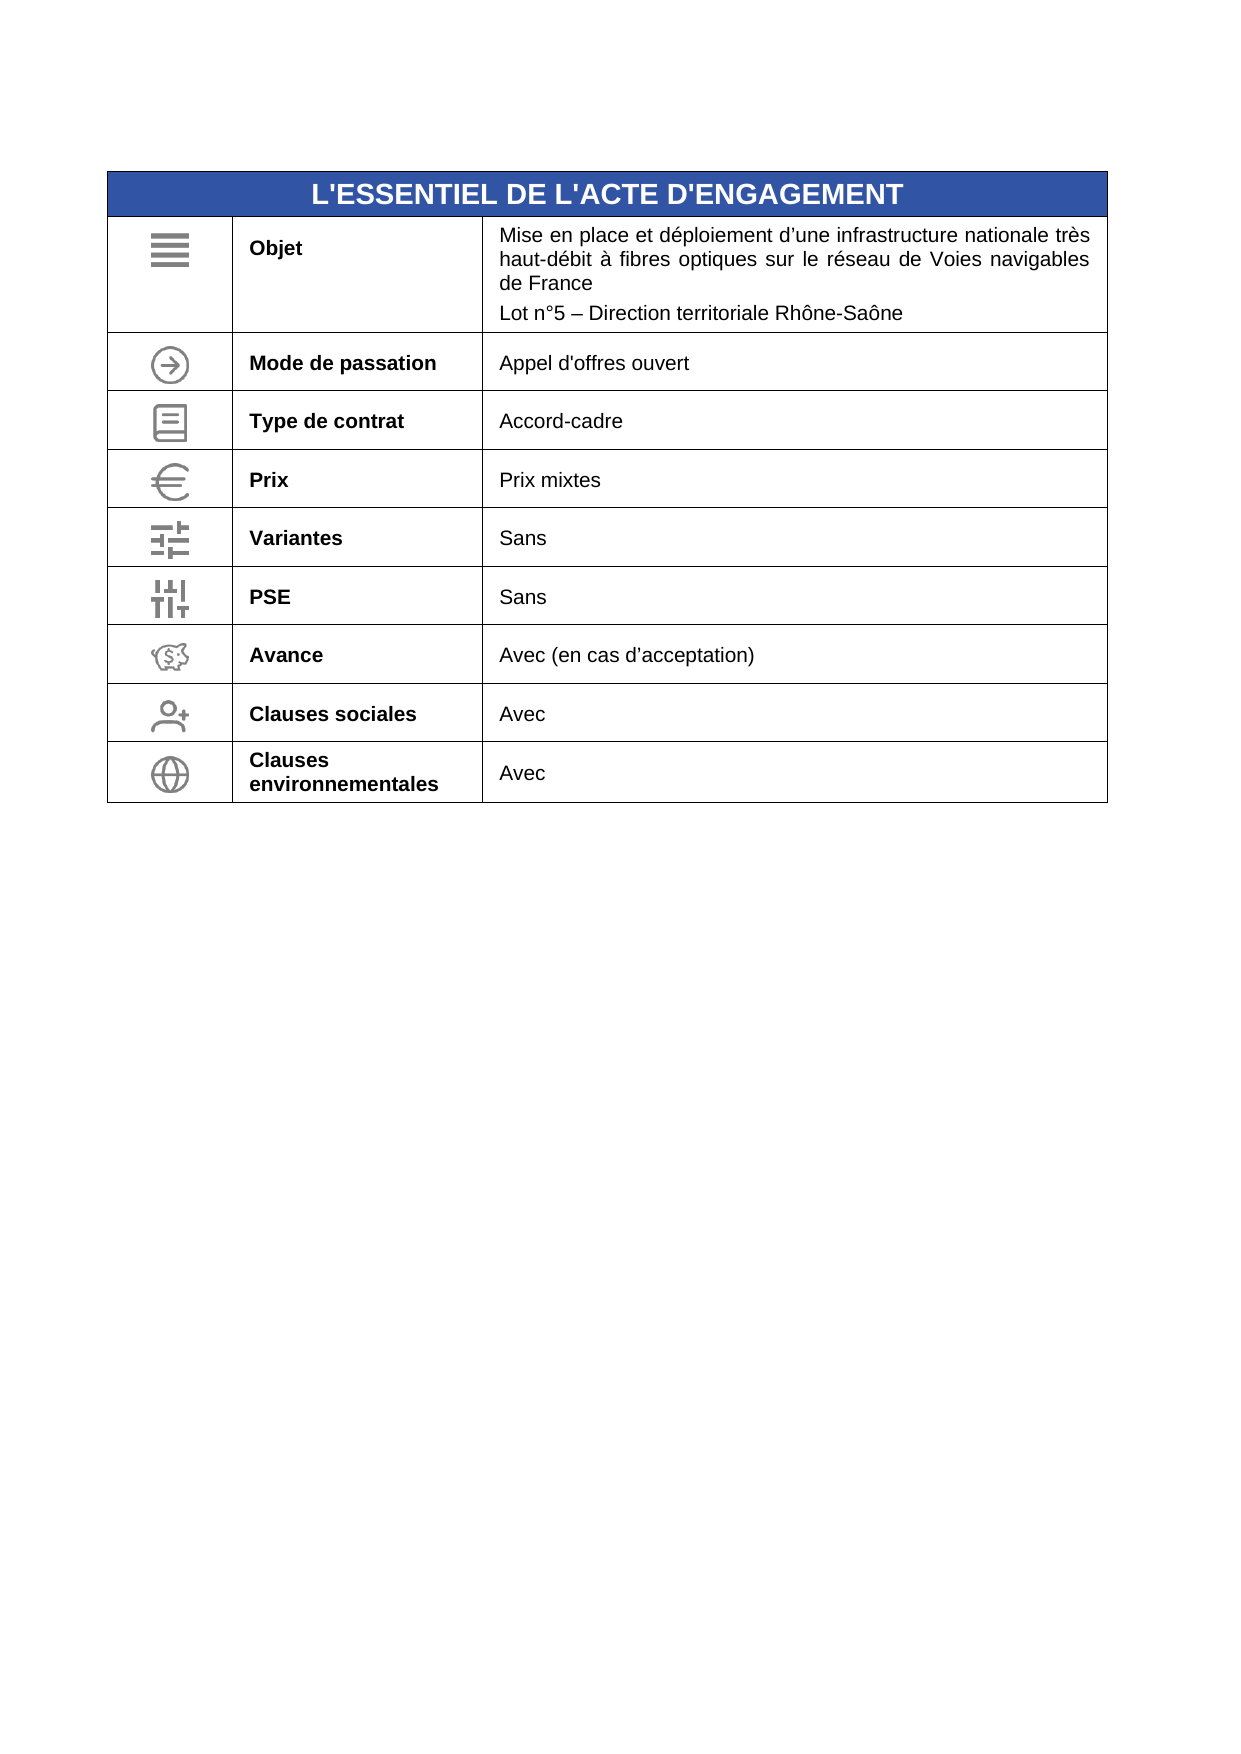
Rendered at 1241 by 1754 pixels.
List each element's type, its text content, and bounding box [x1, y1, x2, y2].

table_cell Mise en place et déploiement d’une infrastructure nationale très haut-débit à fibres optiques sur le réseau de Voies navigables de France Lot n°5 – Direction territoriale Rhône-Saône [483, 217, 1107, 331]
picture [151, 756, 189, 793]
picture [151, 697, 189, 735]
table_cell [108, 450, 232, 507]
table_cell Avec [483, 742, 1107, 802]
table_cell Clauses environnementales [233, 742, 482, 802]
table_cell Avec [483, 684, 1107, 741]
picture [151, 580, 189, 618]
table_cell [108, 391, 232, 448]
table_cell Sans [483, 567, 1107, 624]
picture [151, 346, 189, 384]
table_cell Mode de passation [233, 333, 482, 390]
picture [151, 643, 189, 671]
table_cell Clauses sociales [233, 684, 482, 741]
table_cell Avance [233, 625, 482, 683]
table_cell [108, 684, 232, 741]
table_cell [108, 333, 232, 390]
picture [151, 404, 189, 442]
table_header L'ESSENTIEL DE L'ACTE D'ENGAGEMENT [108, 172, 1107, 216]
table_cell Variantes [233, 508, 482, 566]
picture [151, 231, 189, 269]
table_cell [108, 742, 232, 802]
table_cell [108, 625, 232, 683]
table_cell Prix [233, 450, 482, 507]
table_cell [108, 567, 232, 624]
table_cell Prix mixtes [483, 450, 1107, 507]
picture [151, 521, 189, 559]
table_cell [108, 508, 232, 566]
table_cell Accord-cadre [483, 391, 1107, 448]
picture [151, 463, 189, 501]
table_cell Sans [483, 508, 1107, 566]
table_cell PSE [233, 567, 482, 624]
table_cell [108, 217, 232, 331]
table_cell Appel d'offres ouvert [483, 333, 1107, 390]
table_cell Avec (en cas d’acceptation) [483, 625, 1107, 683]
table_cell Type de contrat [233, 391, 482, 448]
table_cell Objet [233, 217, 482, 331]
